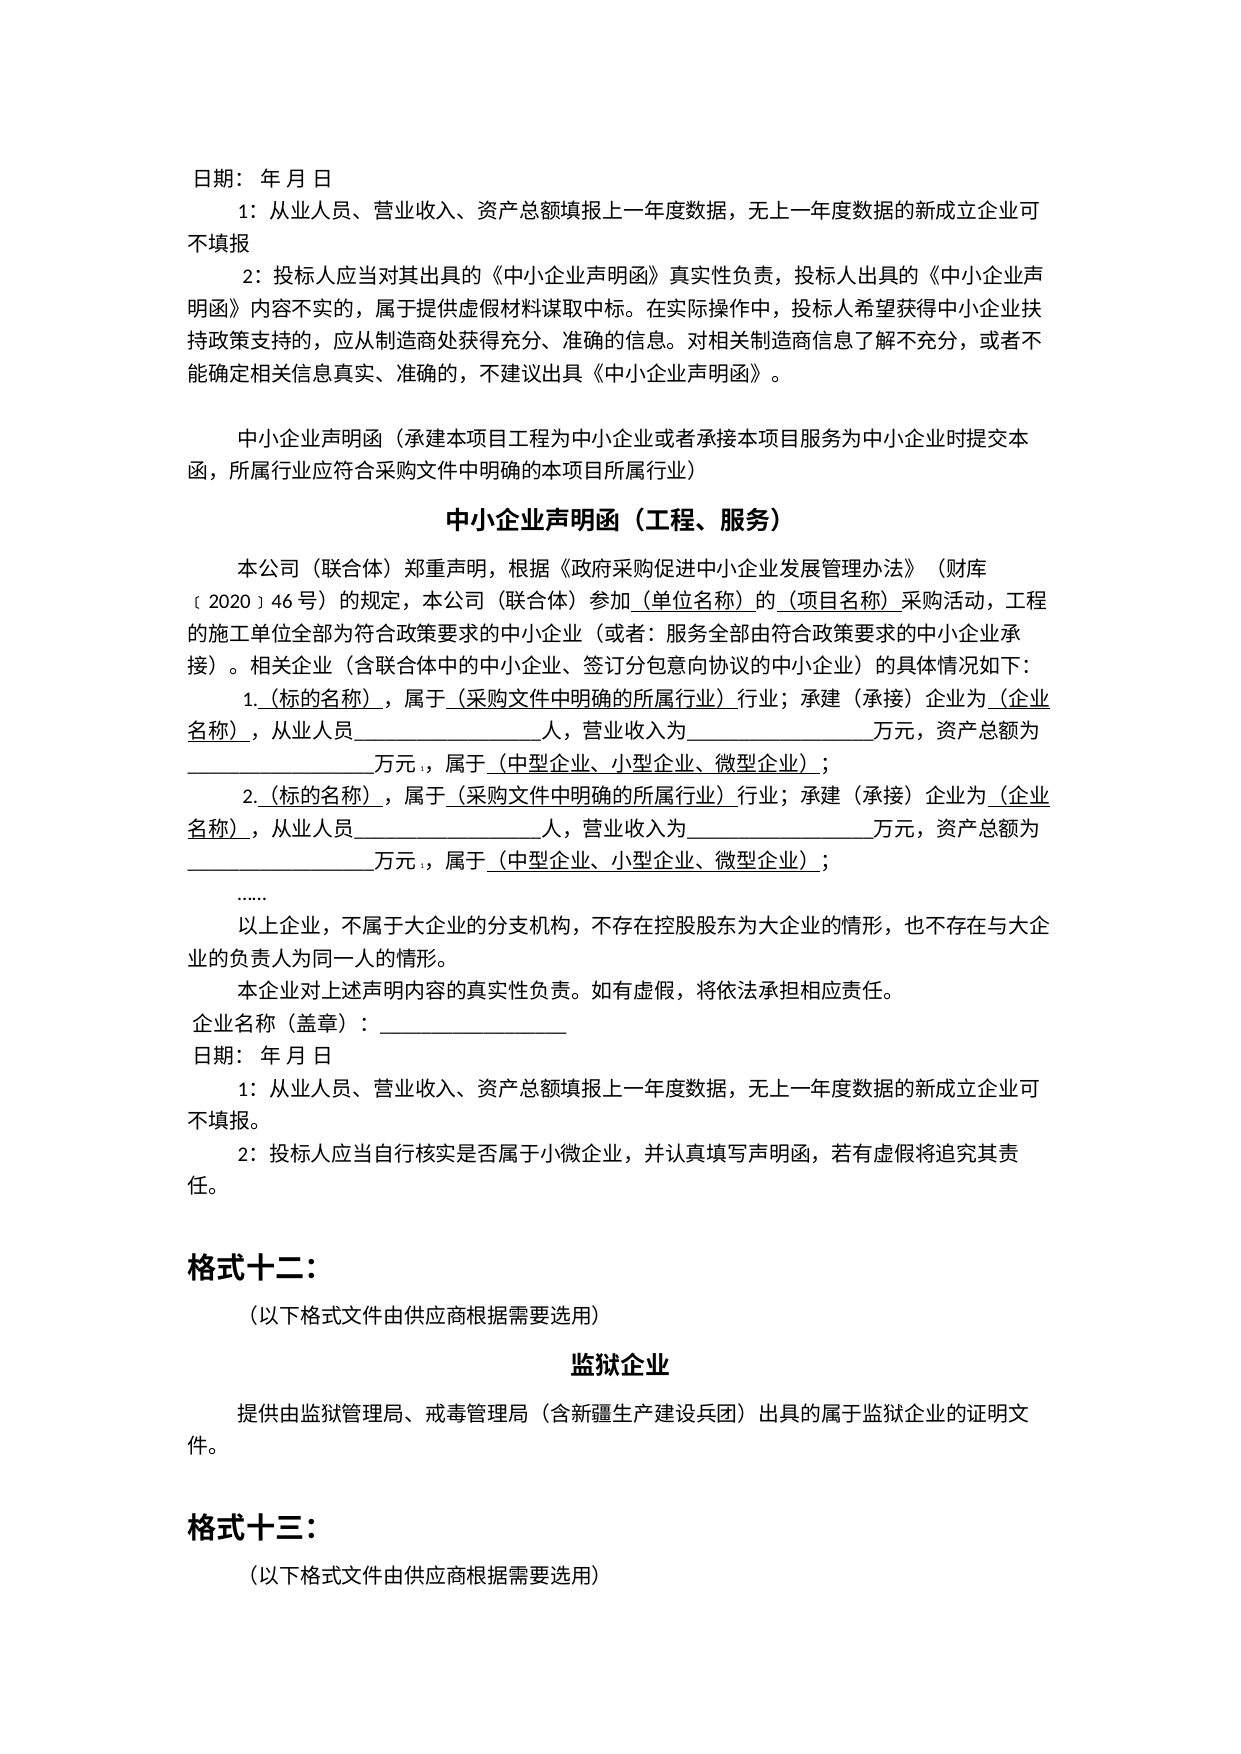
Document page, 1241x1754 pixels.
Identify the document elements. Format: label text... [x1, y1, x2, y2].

text 1：从业人员、营业收入、资产总额填报上一年度数据，无上一年度数据的新成立企业可不填报 [187, 194, 1053, 259]
text 日期： 年 月 日 [187, 162, 1053, 194]
text 提供由监狱管理局、戒毒管理局（含新疆生产建设兵团）出具的属于监狱企业的证明文件。 [187, 1397, 1053, 1462]
text 2：投标人应当对其出具的《中小企业声明函》真实性负责，投标人出具的《中小企业声明函》内容不实的，属于提供虚假材料谋取中标。在实际操作中，投标人希望获得中小企业扶持政策支持的，应从制造商处获得充分、准确的信息。对相关制造商信息了解不充分，或者不能确定相关信息真实、准确的，不建议出具《中小企业声明函》。 [187, 259, 1053, 389]
text 格式十二： [187, 1234, 1053, 1299]
text 本公司（联合体）郑重声明，根据《政府采购促进中小企业发展管理办法》（财库﹝2020﹞46 号）的规定，本公司（联合体）参加（单位名称）的（项目名称）采购活动，工程的施工单位全部为符合政策要求的中小企业（或者：服务全部由符合政策要求的中小企业承接）。相关企业（含联合体中的中小企业、签订分包意向协议的中小企业）的具体情况如下： [187, 552, 1053, 682]
text 以上企业，不属于大企业的分支机构，不存在控股股东为大企业的情形，也不存在与大企业的负责人为同一人的情形。 [187, 909, 1053, 974]
text 2.（标的名称），属于（采购文件中明确的所属行业）行业；承建（承接）企业为（企业名称），从业人员__________________人，营业收入为__________________万元，资产总额为__________________万元1，属于（中型企业、小型企业、微型企业）； [187, 779, 1053, 877]
text （以下格式文件由供应商根据需要选用） [187, 1559, 1053, 1592]
text 格式十三： [187, 1494, 1053, 1559]
text 中小企业声明函（工程、服务） [187, 487, 1053, 552]
text （以下格式文件由供应商根据需要选用） [187, 1299, 1053, 1332]
text 1：从业人员、营业收入、资产总额填报上一年度数据，无上一年度数据的新成立企业可不填报。 [187, 1072, 1053, 1137]
text 企业名称（盖章）：__________________ [187, 1007, 1053, 1039]
text 中小企业声明函（承建本项目工程为中小企业或者承接本项目服务为中小企业时提交本函，所属行业应符合采购文件中明确的本项目所属行业） [187, 422, 1053, 487]
text 日期： 年 月 日 [187, 1039, 1053, 1072]
text 1.（标的名称），属于（采购文件中明确的所属行业）行业；承建（承接）企业为（企业名称），从业人员__________________人，营业收入为__________________万元，资产总额为__________________万元1，属于（中型企业、小型企业、微型企业）； [187, 682, 1053, 779]
text …… [187, 877, 1053, 909]
text 2：投标人应当自行核实是否属于小微企业，并认真填写声明函，若有虚假将追究其责任。 [187, 1137, 1053, 1202]
text 监狱企业 [187, 1332, 1053, 1397]
text 本企业对上述声明内容的真实性负责。如有虚假，将依法承担相应责任。 [187, 974, 1053, 1007]
